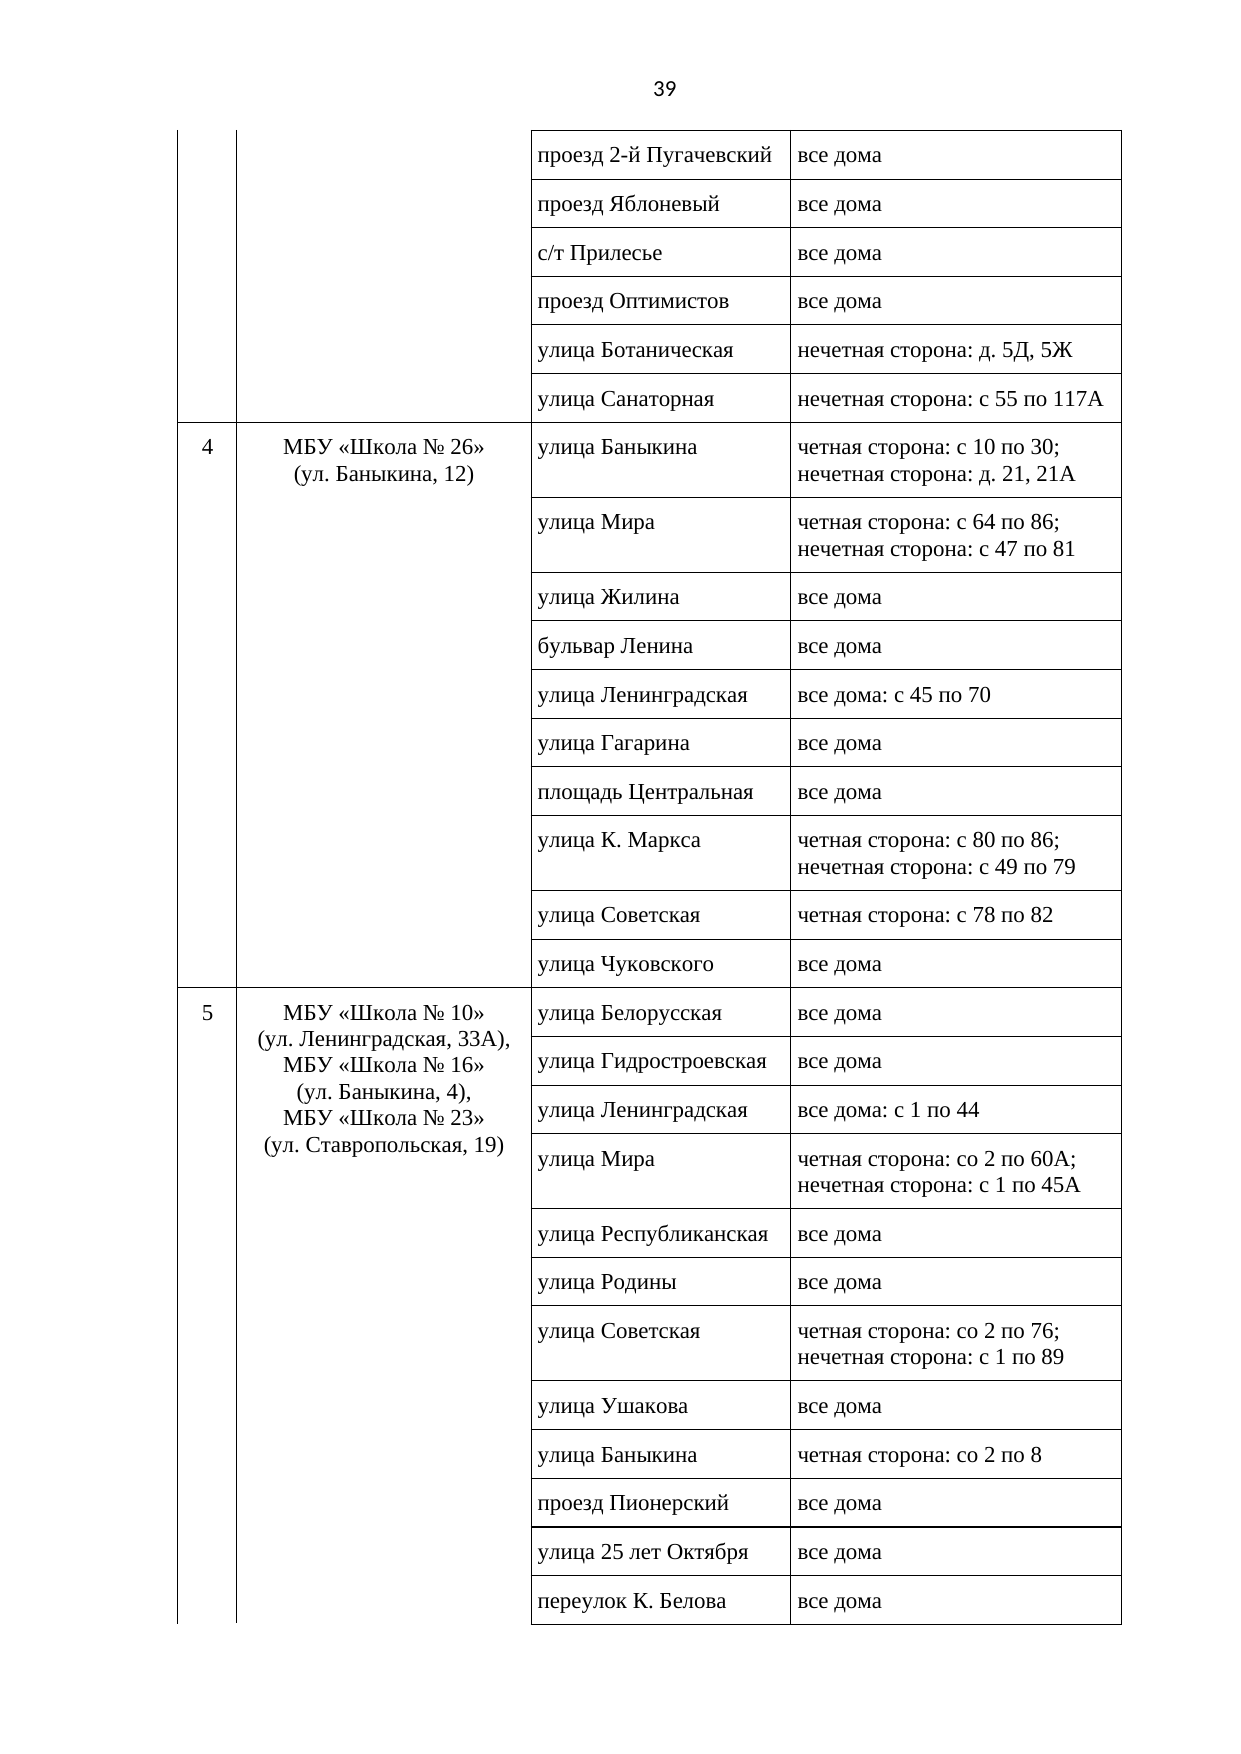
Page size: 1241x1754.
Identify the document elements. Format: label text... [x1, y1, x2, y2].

table_cell 4 [178, 423, 236, 987]
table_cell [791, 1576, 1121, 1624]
table_cell нечетная сторона: д. 5Д, 5Ж [791, 325, 1121, 373]
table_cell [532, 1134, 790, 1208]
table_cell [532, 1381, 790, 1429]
table_cell 5 [178, 988, 237, 1624]
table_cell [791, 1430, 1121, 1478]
table_cell проезд Оптимистов [532, 277, 790, 324]
table_cell все дома [791, 277, 1121, 324]
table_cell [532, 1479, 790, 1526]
table_cell проезд 2-й Пугачевский [532, 131, 790, 178]
table_cell улица Жилина [532, 573, 790, 620]
table_cell бульвар Ленина [532, 621, 790, 669]
table_cell все дома [791, 940, 1121, 987]
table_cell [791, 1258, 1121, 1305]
table_cell все дома: с 45 по 70 [791, 670, 1121, 718]
table_cell улица Чуковского [532, 940, 790, 987]
table_cell МБУ «Школа № 10» (ул. Ленинградская, 33А), МБУ «Школа № 16» (ул. Баныкина, 4), МБУ «Школа № 23» (ул. Ставропольская, 19) [237, 988, 531, 1624]
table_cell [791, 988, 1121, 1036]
table_cell улица Баныкина [532, 423, 790, 497]
table_cell с/т Прилесье [532, 228, 790, 276]
table_cell все дома [791, 621, 1121, 669]
table_cell улица Мира [532, 498, 790, 572]
table_cell четная сторона: с 64 по 86; нечетная сторона: с 47 по 81 [791, 498, 1121, 572]
table_cell улица Ленинградская [532, 670, 790, 718]
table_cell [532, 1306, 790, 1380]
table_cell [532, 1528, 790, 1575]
table_cell все дома [791, 180, 1121, 227]
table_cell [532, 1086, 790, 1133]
table_cell четная сторона: с 10 по 30; нечетная сторона: д. 21, 21А [791, 423, 1121, 497]
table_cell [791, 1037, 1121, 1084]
table_cell все дома [791, 767, 1121, 815]
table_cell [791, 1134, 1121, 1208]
table_cell все дома [791, 228, 1121, 276]
table_cell улица Гагарина [532, 719, 790, 766]
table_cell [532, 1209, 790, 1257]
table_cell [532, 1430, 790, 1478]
table_cell улица Советская [532, 891, 790, 938]
table_cell все дома [791, 131, 1121, 178]
table_cell площадь Центральная [532, 767, 790, 815]
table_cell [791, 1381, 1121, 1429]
table_cell улица Ботаническая [532, 325, 790, 373]
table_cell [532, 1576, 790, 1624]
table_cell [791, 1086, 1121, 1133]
table_cell проезд Яблоневый [532, 180, 790, 227]
table_cell [178, 227, 236, 422]
table_cell улица К. Маркса [532, 816, 790, 890]
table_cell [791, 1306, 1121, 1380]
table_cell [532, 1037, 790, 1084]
table_cell улица Санаторная [532, 374, 790, 422]
table_cell все дома [791, 573, 1121, 620]
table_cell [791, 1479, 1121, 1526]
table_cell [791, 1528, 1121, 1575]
table_cell нечетная сторона: с 55 по 117А [791, 374, 1121, 422]
table_cell четная сторона: с 78 по 82 [791, 891, 1121, 938]
table_cell [237, 227, 531, 422]
table_cell все дома [791, 719, 1121, 766]
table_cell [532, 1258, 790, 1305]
table_cell улица Белорусская [532, 988, 790, 1036]
table_cell МБУ «Школа № 26» (ул. Баныкина, 12) [237, 423, 531, 987]
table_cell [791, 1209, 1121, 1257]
table_cell четная сторона: с 80 по 86; нечетная сторона: с 49 по 79 [791, 816, 1121, 890]
